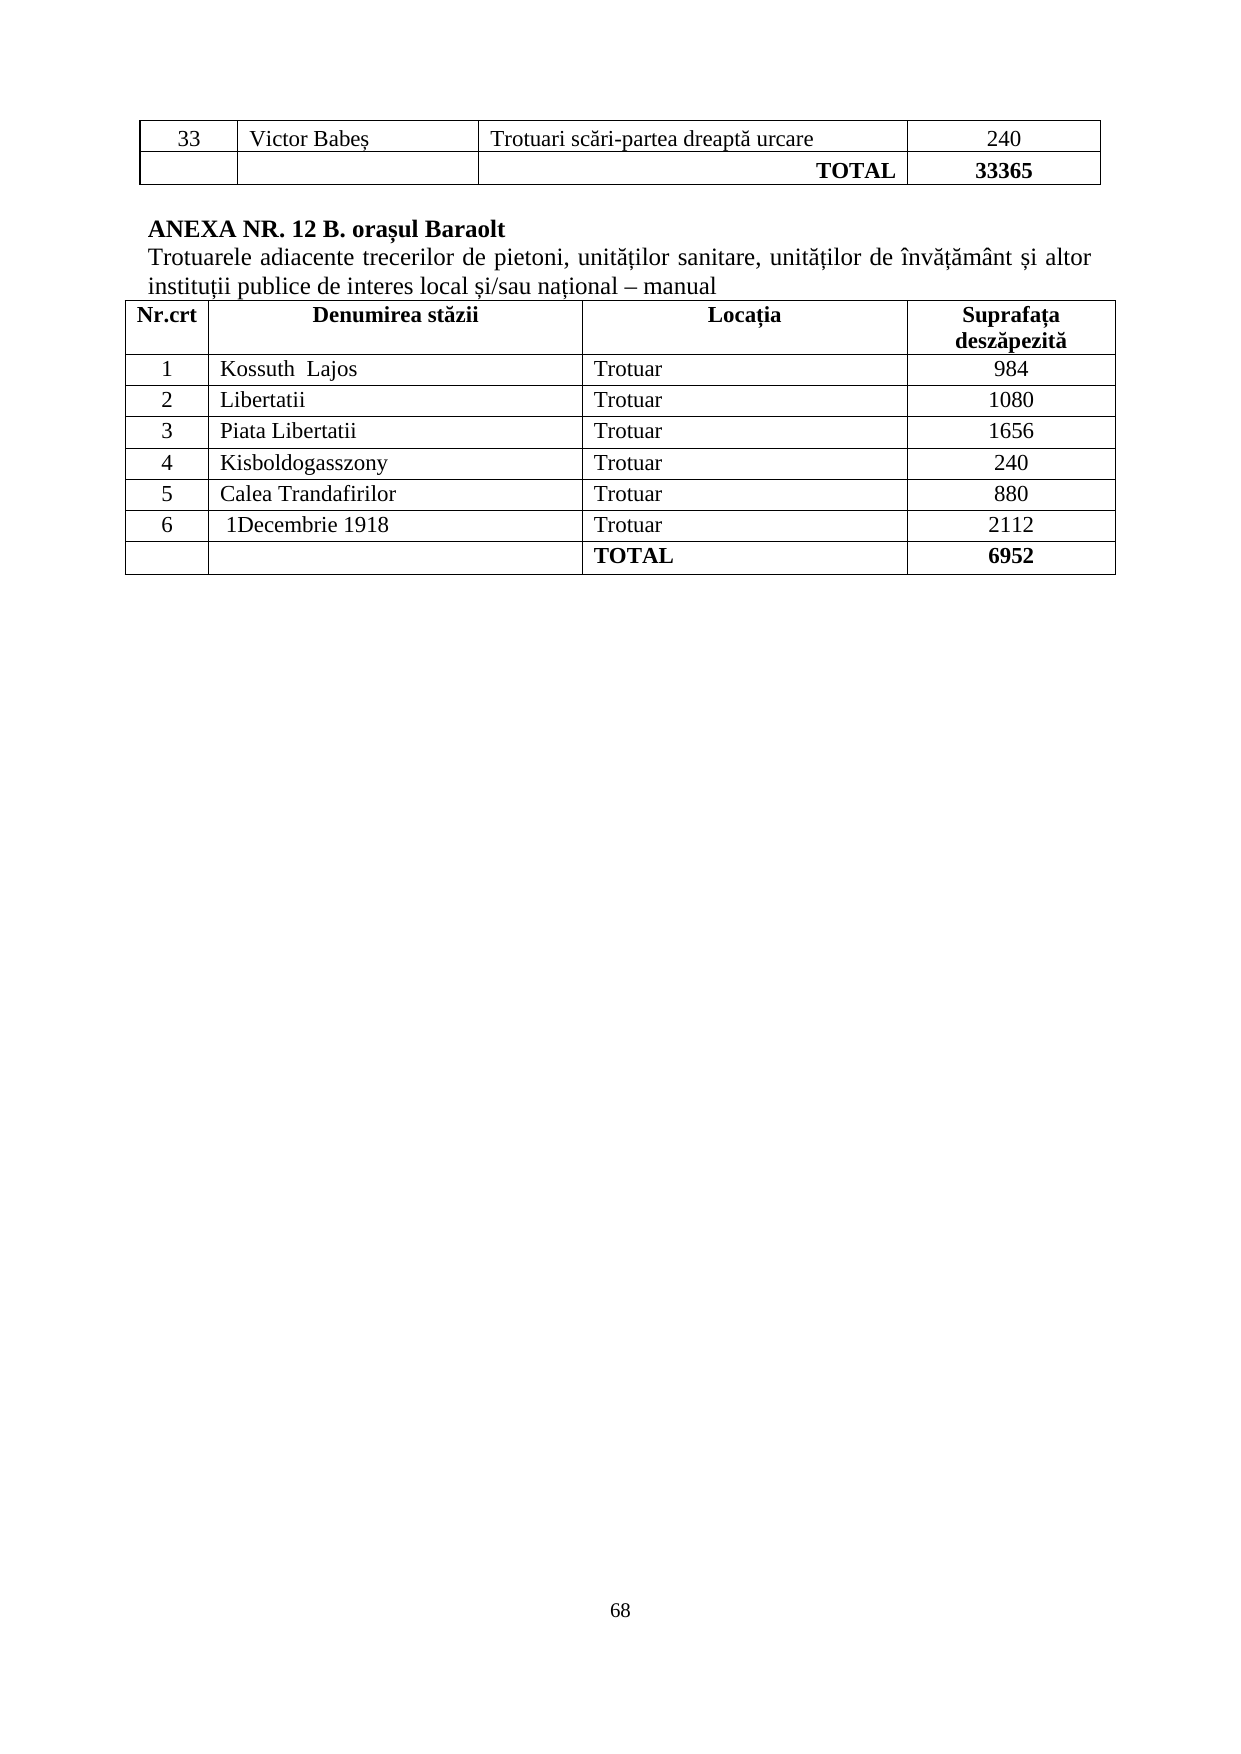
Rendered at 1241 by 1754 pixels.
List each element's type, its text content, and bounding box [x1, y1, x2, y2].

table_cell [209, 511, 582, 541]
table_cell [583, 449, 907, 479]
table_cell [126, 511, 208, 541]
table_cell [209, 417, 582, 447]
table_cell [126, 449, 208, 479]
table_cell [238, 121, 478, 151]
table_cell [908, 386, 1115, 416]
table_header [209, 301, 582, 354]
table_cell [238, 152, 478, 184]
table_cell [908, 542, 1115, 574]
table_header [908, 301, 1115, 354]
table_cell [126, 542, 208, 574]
text Trotuarele adiacente trecerilor de pietoni, unităților sanitare, unităților de învățământ și altor instituții publice de interes local și/sau național – manual [148, 242, 1092, 300]
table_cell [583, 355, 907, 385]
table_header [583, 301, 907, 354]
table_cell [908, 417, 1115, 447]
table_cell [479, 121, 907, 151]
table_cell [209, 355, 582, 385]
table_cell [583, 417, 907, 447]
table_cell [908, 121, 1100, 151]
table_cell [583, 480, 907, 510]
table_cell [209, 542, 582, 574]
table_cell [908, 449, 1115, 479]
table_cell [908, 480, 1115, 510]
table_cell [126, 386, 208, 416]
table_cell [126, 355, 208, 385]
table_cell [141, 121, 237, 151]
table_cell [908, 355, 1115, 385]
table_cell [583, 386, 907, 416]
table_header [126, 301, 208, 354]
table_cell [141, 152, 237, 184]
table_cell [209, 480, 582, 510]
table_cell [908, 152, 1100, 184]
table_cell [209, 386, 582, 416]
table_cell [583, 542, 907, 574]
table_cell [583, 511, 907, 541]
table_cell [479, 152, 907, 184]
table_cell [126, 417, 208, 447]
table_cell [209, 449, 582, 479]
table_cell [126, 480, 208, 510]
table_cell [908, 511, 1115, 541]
text ANEXA NR. 12 B. orașul Baraolt [148, 214, 1092, 242]
